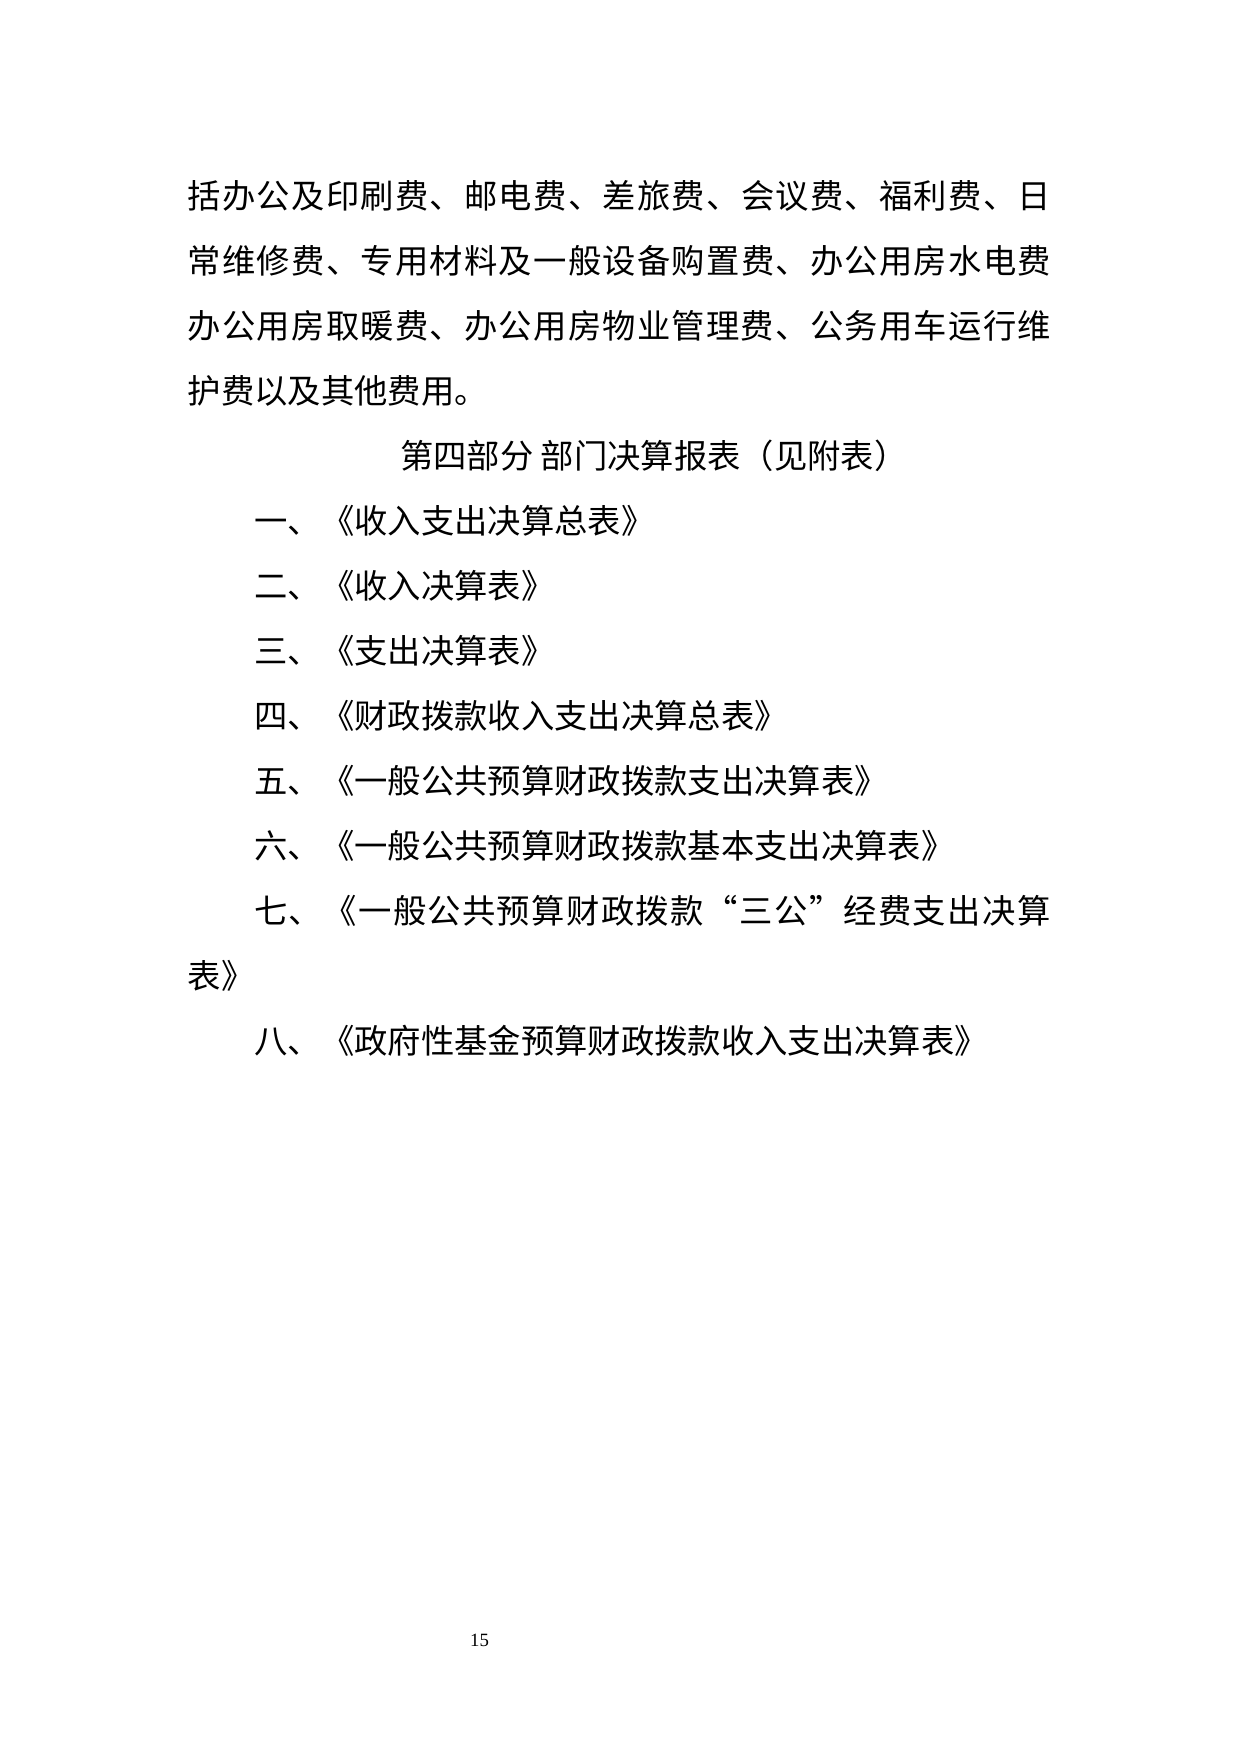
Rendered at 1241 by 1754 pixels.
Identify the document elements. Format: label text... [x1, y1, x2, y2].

text 三、《支出决算表》 [187, 617, 1053, 682]
text 七、《一般公共预算财政拨款“三公”经费支出决算表》 [187, 877, 1053, 1007]
text 一、《收入支出决算总表》 [187, 487, 1053, 552]
text 五、《一般公共预算财政拨款支出决算表》 [187, 747, 1053, 812]
text 第四部分 部门决算报表（见附表） [187, 422, 1053, 487]
text 二、《收入决算表》 [187, 552, 1053, 617]
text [187, 162, 1053, 422]
text 六、《一般公共预算财政拨款基本支出决算表》 [187, 812, 1053, 877]
text 八、《政府性基金预算财政拨款收入支出决算表》 [187, 1007, 1053, 1072]
text 四、《财政拨款收入支出决算总表》 [187, 682, 1053, 747]
